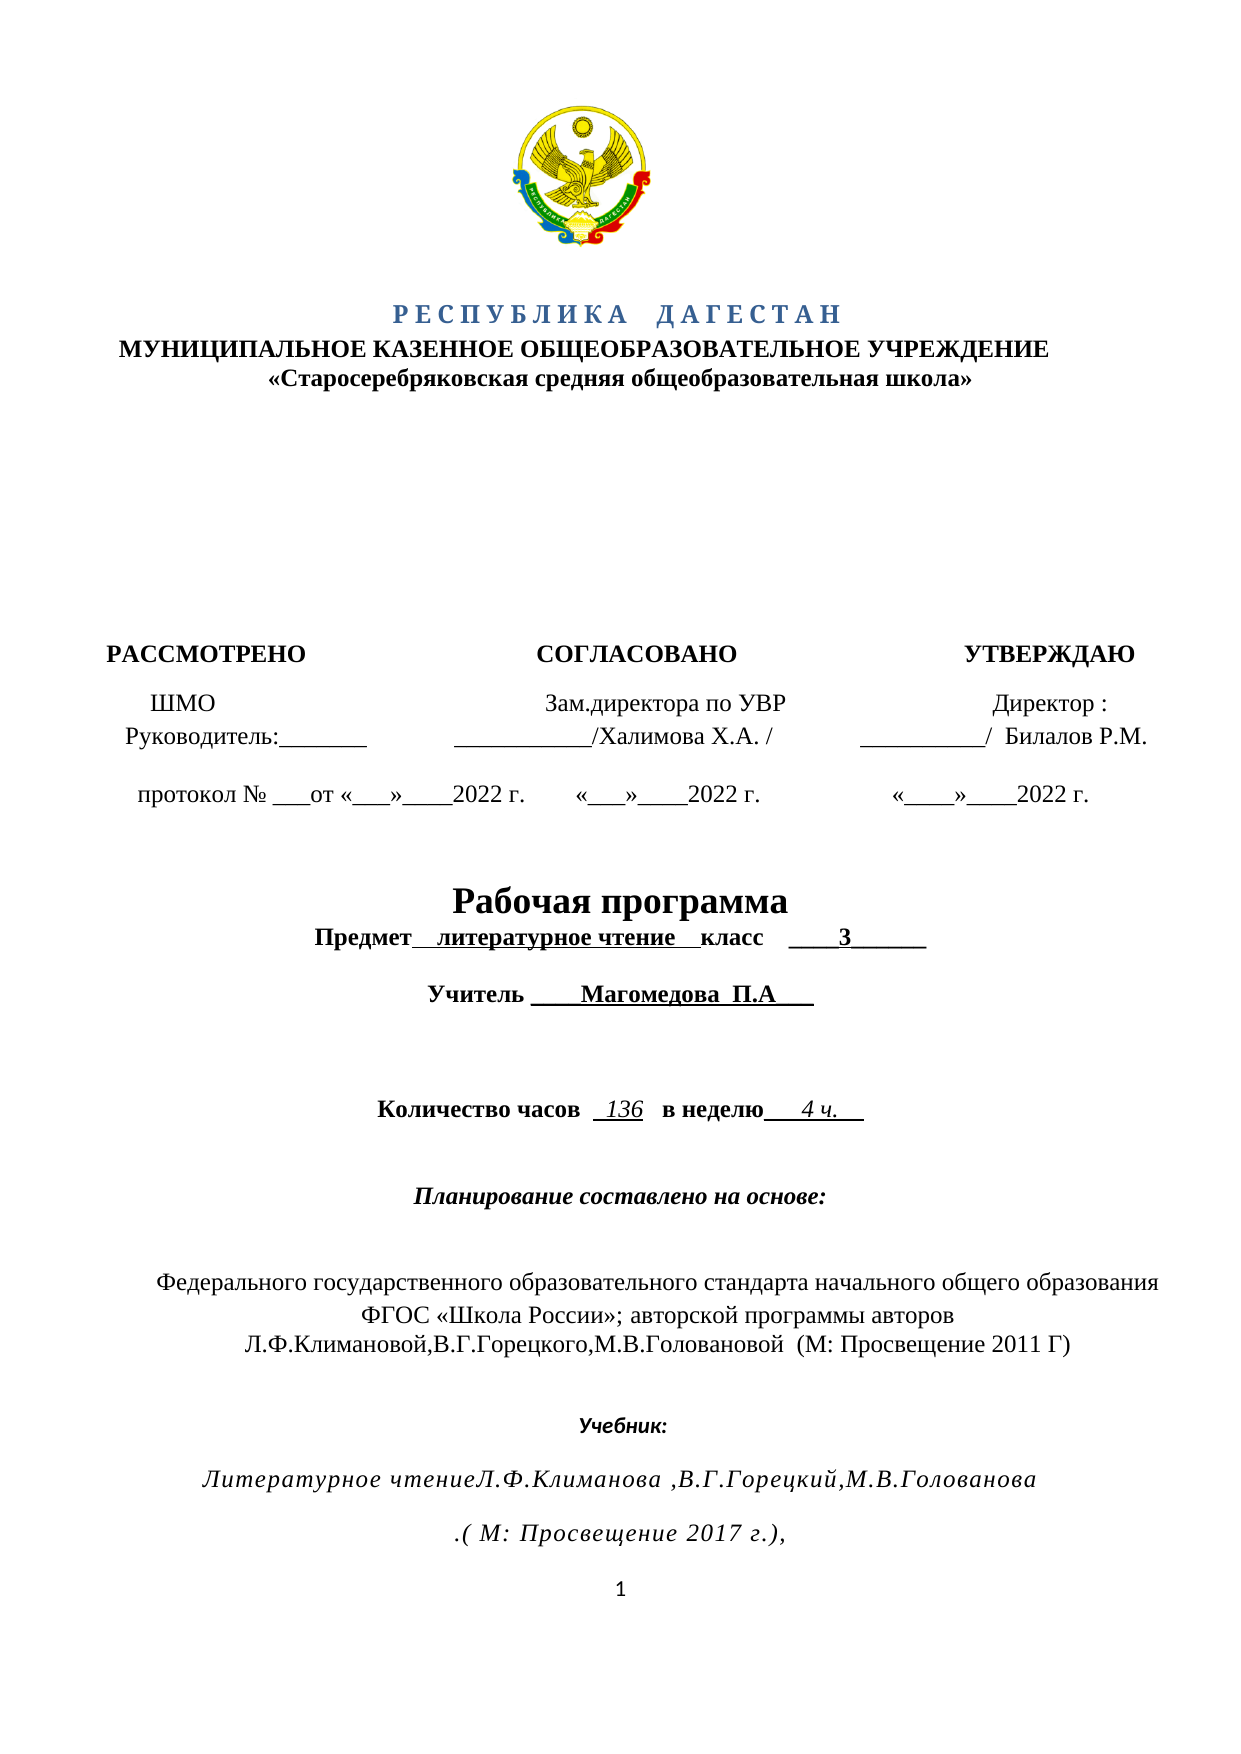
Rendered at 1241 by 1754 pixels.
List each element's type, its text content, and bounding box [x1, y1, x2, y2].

text Планирование составлено на основе: [75, 1181, 1165, 1209]
text Количество часов _136 в неделю___4 ч.__ [75, 1094, 1165, 1123]
subtitle Литературное чтениеЛ.Ф.Климанова ,В.Г.Горецкий,М.В.Голованова [75, 1464, 1165, 1493]
picture [505, 98, 656, 252]
text Предмет литературное чтение класс ____3______ [75, 922, 1165, 951]
text Рабочая программа [75, 879, 1165, 922]
text ШМО Зам.директора по УВР Директор : [75, 688, 1165, 717]
text Учебник: [75, 1411, 1165, 1439]
text РАССМОТРЕНО СОГЛАСОВАНО УТВЕРЖДАЮ [75, 639, 1165, 668]
list Федерального государственного образовательного стандарта начального общего образования ФГОС «Школа России»; авторской программы авторов Л.Ф.Климановой,В.Г.Горецкого,М.В.Головановой (М: Просвещение 2011 Г) [150, 1267, 1165, 1358]
text «Старосеребряковская средняя общеобразовательная школа» [75, 363, 1165, 391]
subtitle .( М: Просвещение 2017 г.), [75, 1518, 1165, 1547]
subtitle РЕСПУБЛИКА ДАГЕСТАН [75, 301, 1165, 329]
text Учитель ____Магомедова П.А___ [75, 979, 1165, 1008]
text Руководитель:_______ ___________/Халимова Х.А. / __________/ Билалов Р.М. [75, 721, 1165, 750]
text протокол № ___от «___»____2022 г. «___»____2022 г. «____»____2022 г. [75, 779, 1165, 808]
text МУНИЦИПАЛЬНОЕ КАЗЕННОЕ ОБЩЕОБРАЗОВАТЕЛЬНОЕ УЧРЕЖДЕНИЕ [75, 334, 1165, 363]
